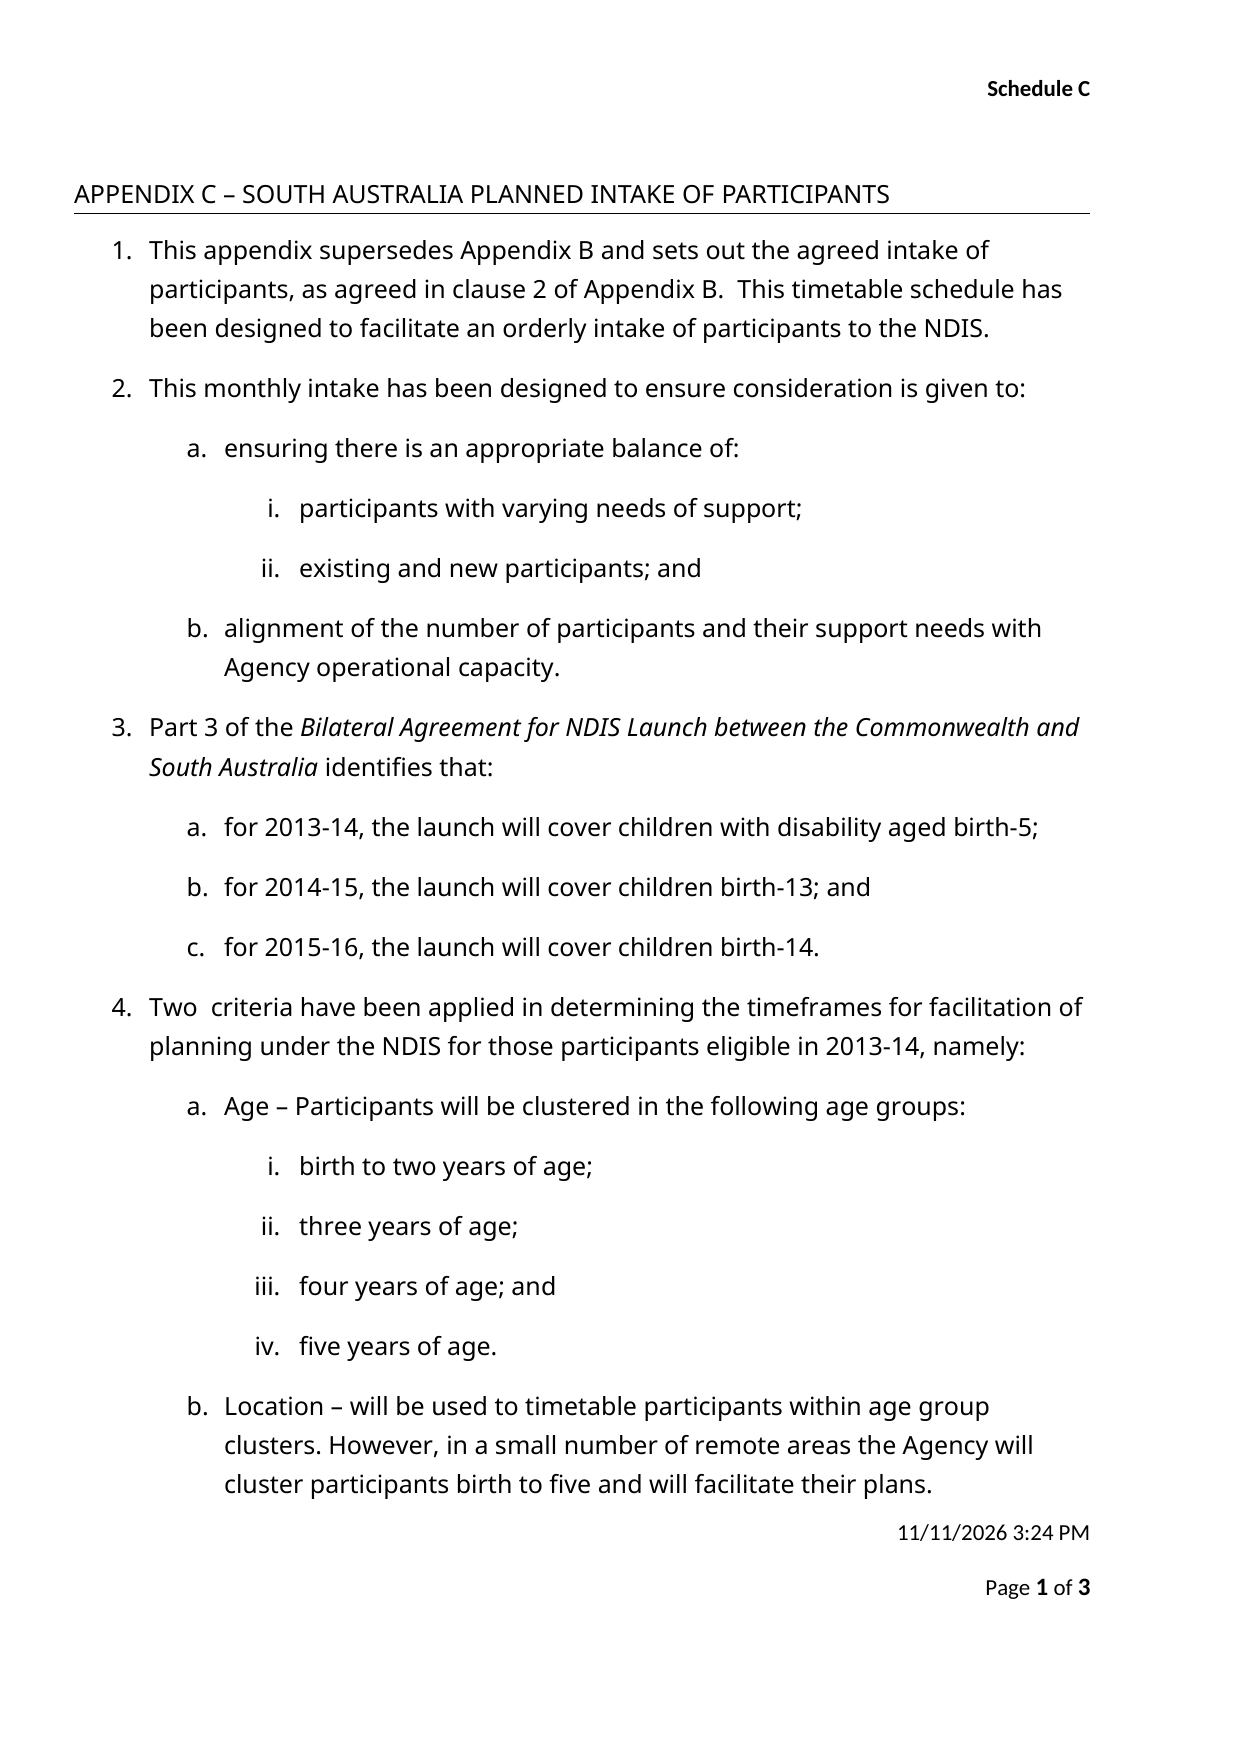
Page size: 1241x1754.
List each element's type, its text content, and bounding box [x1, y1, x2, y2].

list Location – will be used to timetable participants within age group clusters. However, in a small number of remote areas the Agency will cluster participants birth to five and will facilitate their plans. [186, 1388, 1090, 1501]
subtitle APPENDIX C – SOuth Australia PLANNED INTAKE OF PARTICIPANTS [74, 177, 1090, 213]
list five years of age. [280, 1328, 1090, 1362]
list participants with varying needs of support; [280, 491, 1090, 525]
list three years of age; [280, 1208, 1090, 1242]
list for 2013-14, the launch will cover children with disability aged birth-5; [186, 809, 1090, 843]
list alignment of the number of participants and their support needs with Agency operational capacity. [186, 611, 1090, 684]
list This appendix supersedes Appendix B and sets out the agreed intake of participants, as agreed in clause 2 of Appendix B. This timetable schedule has been designed to facilitate an orderly intake of participants to the NDIS. [111, 232, 1090, 345]
list This monthly intake has been designed to ensure consideration is given to: [111, 371, 1090, 405]
list for 2014-15, the launch will cover children birth-13; and [186, 869, 1090, 903]
list birth to two years of age; [280, 1148, 1090, 1182]
list four years of age; and [280, 1268, 1090, 1302]
list Part 3 of the Bilateral Agreement for NDIS Launch between the Commonwealth and South Australia identifies that: [111, 710, 1090, 783]
list Age – Participants will be clustered in the following age groups: [186, 1088, 1090, 1122]
list Two criteria have been applied in determining the timeframes for facilitation of planning under the NDIS for those participants eligible in 2013-14, namely: [111, 989, 1090, 1062]
list for 2015-16, the launch will cover children birth-14. [186, 929, 1090, 963]
list existing and new participants; and [280, 551, 1090, 585]
list ensuring there is an appropriate balance of: [186, 431, 1090, 465]
